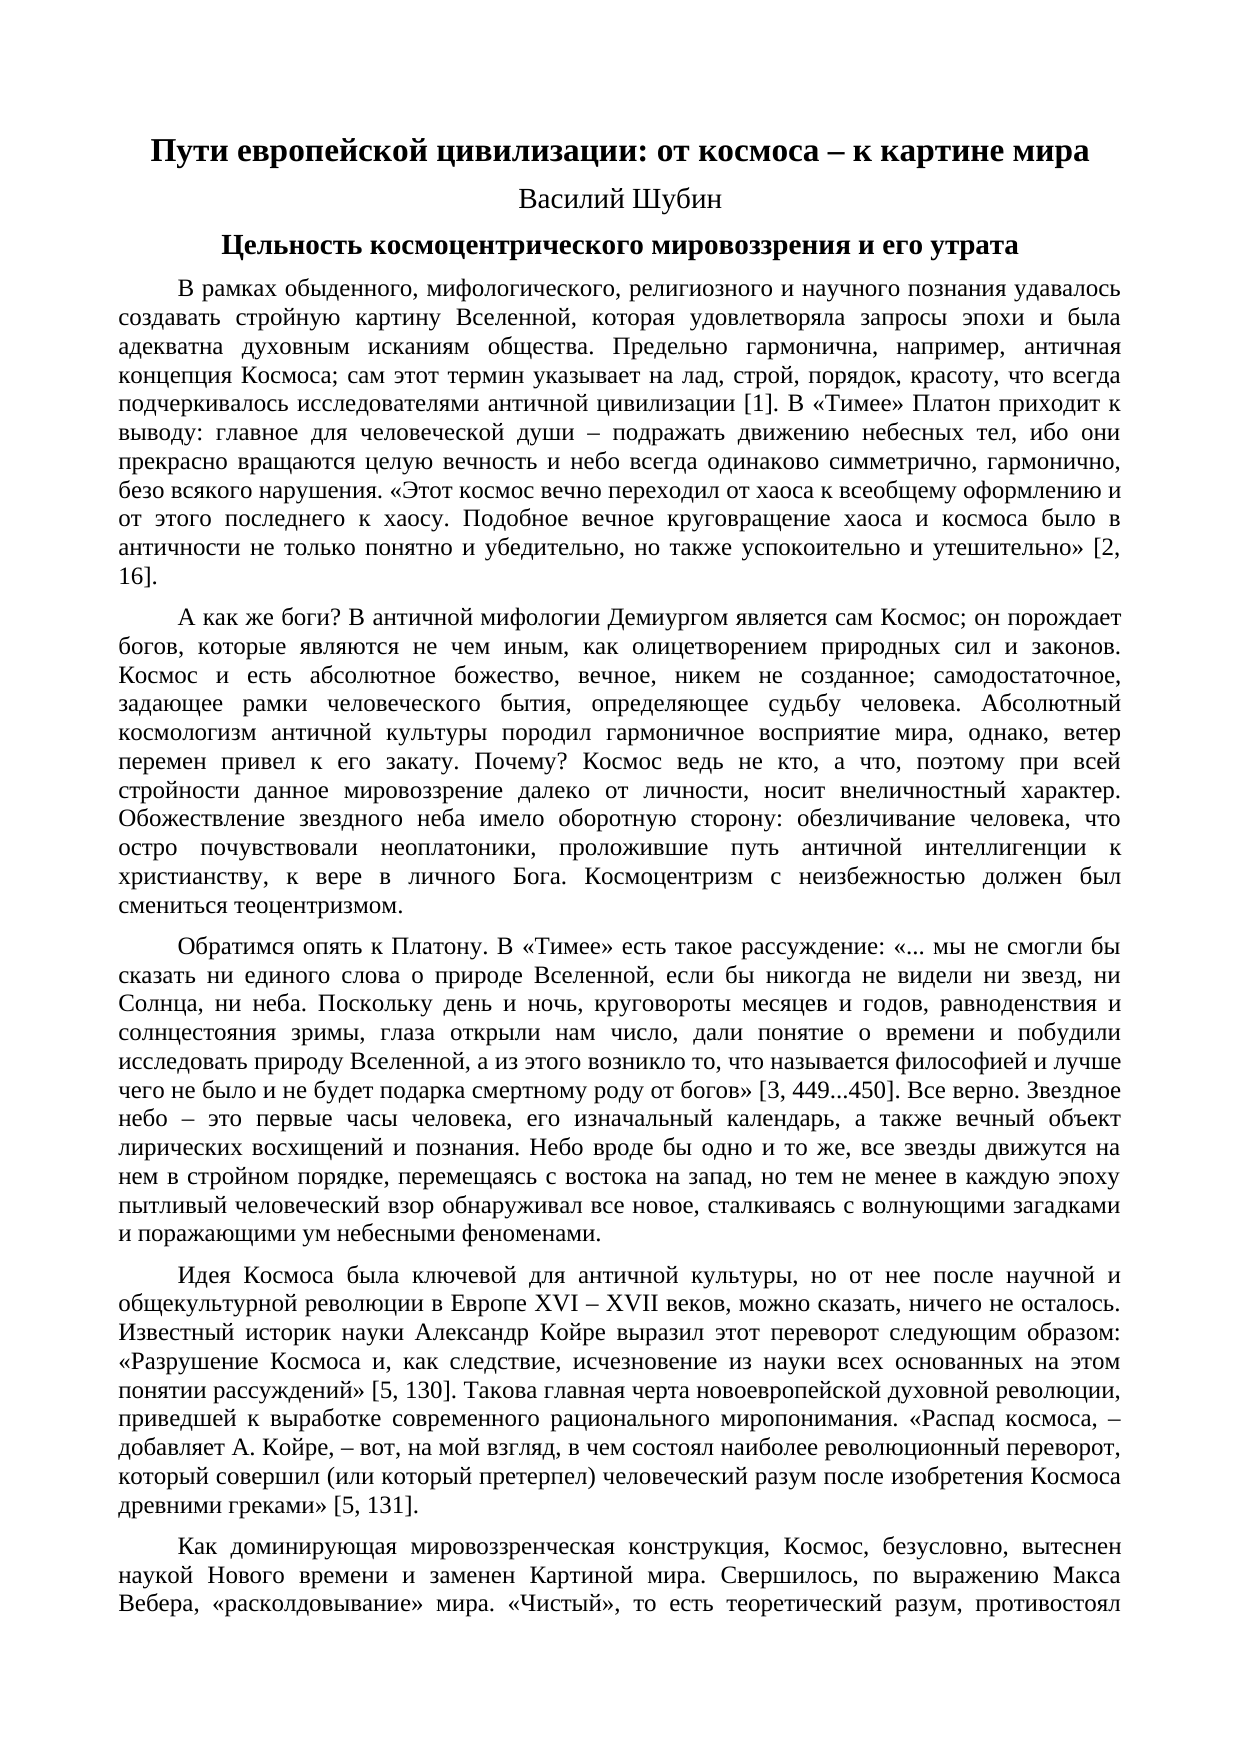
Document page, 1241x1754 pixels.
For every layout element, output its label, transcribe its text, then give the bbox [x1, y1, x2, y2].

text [118, 1531, 1122, 1617]
text Цельность космоцентрического мировоззрения и его утрата [118, 227, 1122, 261]
text Василий Шубин [118, 181, 1122, 215]
text В рамках обыденного, мифологического, религиозного и научного познания удавалось создавать стройную картину Вселенной, которая удовлетворяла запросы эпохи и была адекватна духовным исканиям общества. Предельно гармонична, например, античная концепция Космоса; сам этот термин указывает на лад, строй, порядок, красоту, что всегда подчеркивалось исследователями античной цивилизации [1]. В «Тимее» Платон приходит к выводу: главное для человеческой души – подражать движению небесных тел, ибо они прекрасно вращаются целую вечность и небо всегда одинаково симметрично, гармонично, безо всякого нарушения. «Этот космос вечно переходил от хаоса к всеобщему оформлению и от этого последнего к хаосу. Подобное вечное круговращение хаоса и космоса было в античности не только понятно и убедительно, но также успокоительно и утешительно» [2, 16]. [118, 273, 1122, 590]
text Обратимся опять к Платону. В «Тимее» есть такое рассуждение: «... мы не смогли бы сказать ни единого слова о природе Вселенной, если бы никогда не видели ни звезд, ни Солнца, ни неба. Поскольку день и ночь, круговороты месяцев и годов, равноденствия и солнцестояния зримы, глаза открыли нам число, дали понятие о времени и побудили исследовать природу Вселенной, а из этого возникло то, что называется философией и лучше чего не было и не будет подарка смертному роду от богов» [3, 449...450]. Все верно. Звездное небо – это первые часы человека, его изначальный календарь, а также вечный объект лирических восхищений и познания. Небо вроде бы одно и то же, все звезды движутся на нем в стройном порядке, перемещаясь с востока на запад, но тем не менее в каждую эпоху пытливый человеческий взор обнаруживал все новое, сталкиваясь с волнующими загадками и поражающими ум небесными феноменами. [118, 931, 1122, 1247]
text А как же боги? В античной мифологии Демиургом является сам Космос; он порождает богов, которые являются не чем иным, как олицетворением природных сил и законов. Космос и есть абсолютное божество, вечное, никем не созданное; самодостаточное, задающее рамки человеческого бытия, определяющее судьбу человека. Абсолютный космологизм античной культуры породил гармоничное восприятие мира, однако, ветер перемен привел к его закату. Почему? Космос ведь не кто, а что, поэтому при всей стройности данное мировоззрение далеко от личности, носит внеличностный характер. Обожествление звездного неба имело оборотную сторону: обезличивание человека, что остро почувствовали неоплатоники, проложившие путь античной интеллигенции к христианству, к вере в личного Бога. Космоцентризм с неизбежностью должен был смениться теоцентризмом. [118, 602, 1122, 918]
text Пути европейской цивилизации: от космоса – к картине мира [118, 131, 1122, 169]
text Идея Космоса была ключевой для античной культуры, но от нее после научной и общекультурной революции в Европе XVI – ХVII веков, можно сказать, ничего не осталось. Известный историк науки Александр Койре выразил этот переворот следующим образом: «Разрушение Космоса и, как следствие, исчезновение из науки всех основанных на этом понятии рассуждений» [5, 130]. Такова главная черта новоевропейской духовной революции, приведшей к выработке современного рационального миропонимания. «Распад космоса, – добавляет А. Койре, – вот, на мой взгляд, в чем состоял наиболее революционный переворот, который совершил (или который претерпел) человеческий разум после изобретения Космоса древними греками» [5, 131]. [118, 1260, 1122, 1518]
